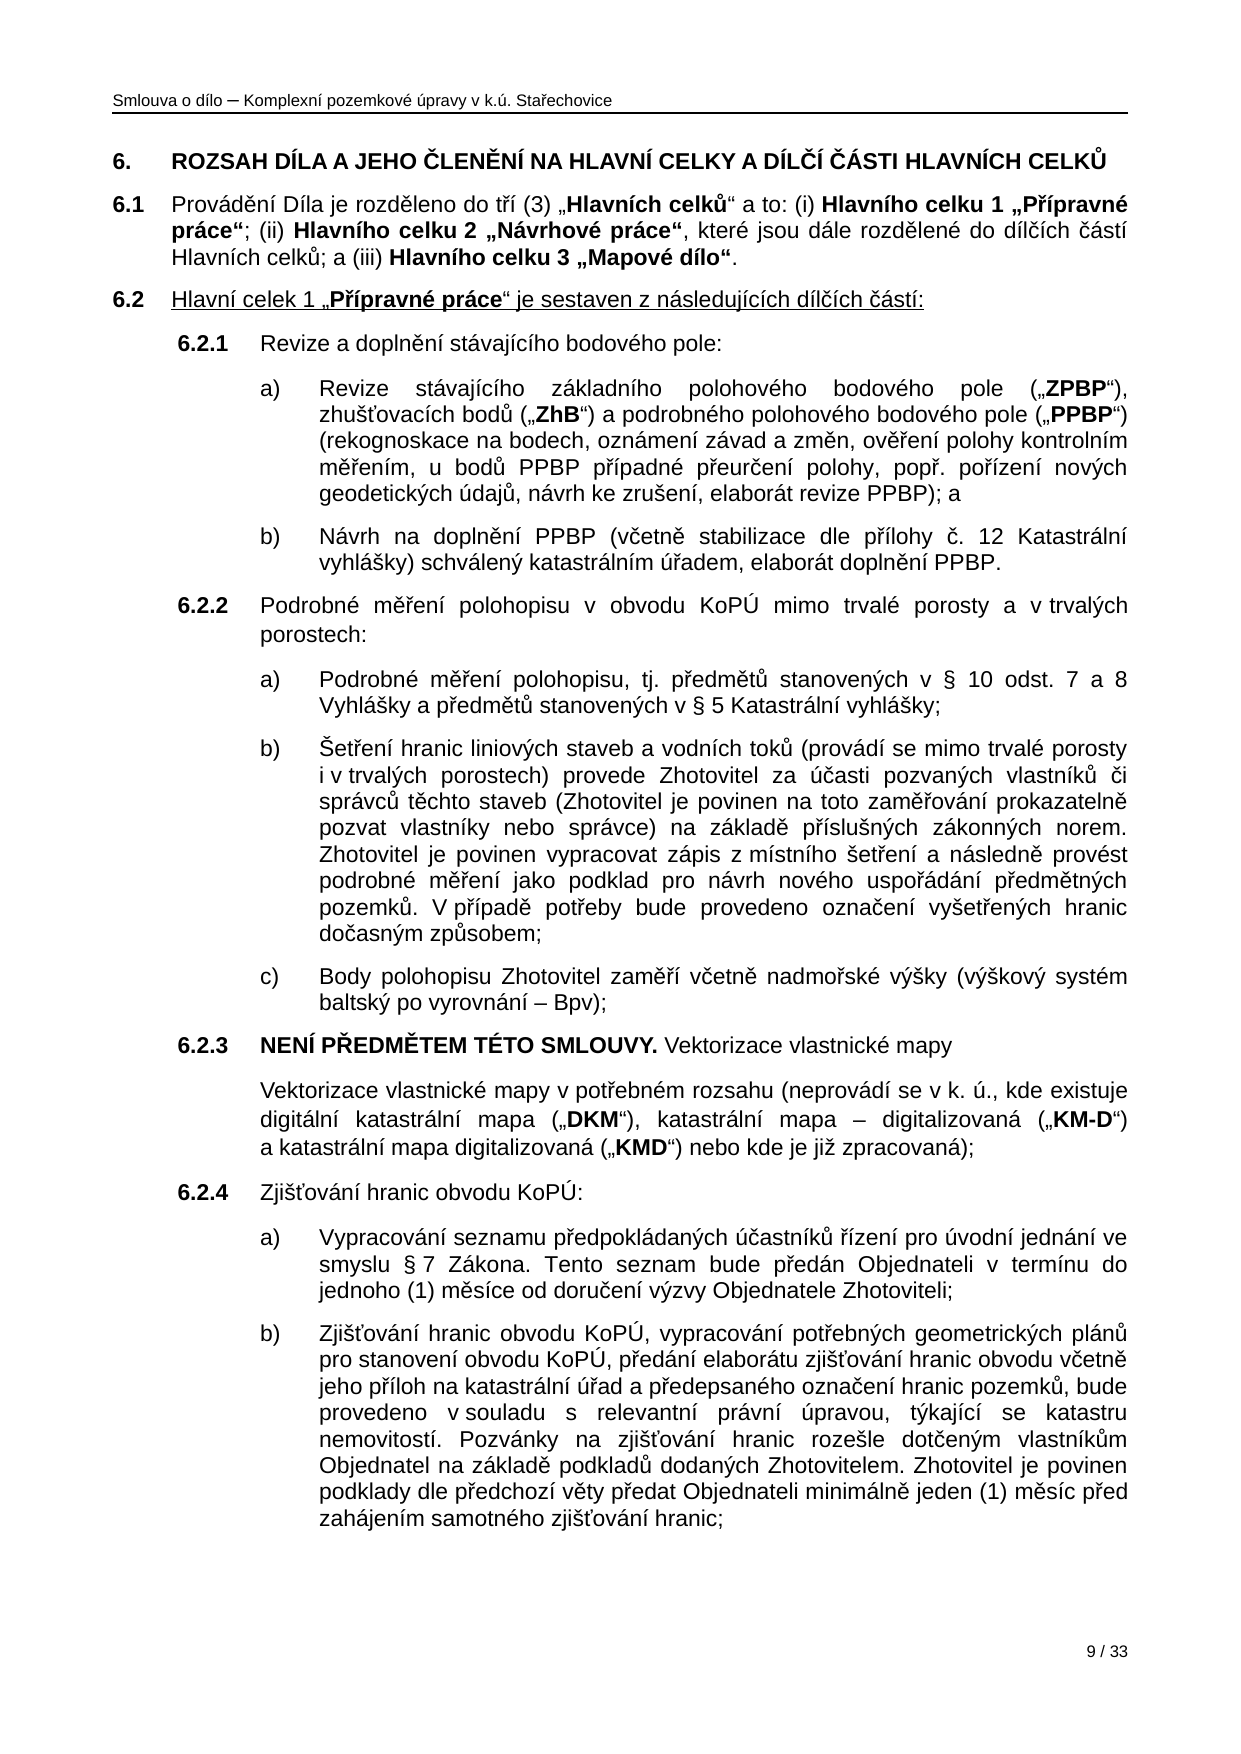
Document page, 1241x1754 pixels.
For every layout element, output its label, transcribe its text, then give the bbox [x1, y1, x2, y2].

list Vektorizace vlastnické mapy v potřebném rozsahu (neprovádí se v k. ú., kde existuje digitální katastrální mapa („DKM“), katastrální mapa – digitalizovaná („KM-D“) a katastrální mapa digitalizovaná („KMD“) nebo kde je již zpracovaná); [260, 1077, 1128, 1161]
text Zjišťování hranic obvodu KoPÚ: [177, 1179, 1128, 1206]
text Podrobné měření polohopisu v obvodu KoPÚ mimo trvalé porosty a v trvalých porostech: [177, 592, 1128, 647]
list Revize stávajícího základního polohového bodového pole („ZPBP“), zhušťovacích bodů („ZhB“) a podrobného polohového bodového pole („PPBP“) (rekognoskace na bodech, oznámení závad a změn, ověření polohy kontrolním měřením, u bodů PPBP případné přeurčení polohy, popř. pořízení nových geodetických údajů, návrh ke zrušení, elaborát revize PPBP); a [260, 374, 1128, 506]
list Zjišťování hranic obvodu KoPÚ, vypracování potřebných geometrických plánů pro stanovení obvodu KoPÚ, předání elaborátu zjišťování hranic obvodu včetně jeho příloh na katastrální úřad a předepsaného označení hranic pozemků, bude provedeno v souladu s relevantní právní úpravou, týkající se katastru nemovitostí. Pozvánky na zjišťování hranic rozešle dotčeným vlastníkům Objednatel na základě podkladů dodaných Zhotovitelem. Zhotovitel je povinen podklady dle předchozí věty předat Objednateli minimálně jeden (1) měsíc před zahájením samotného zjišťování hranic; [260, 1320, 1128, 1531]
text Hlavní celek 1 „Přípravné práce“ je sestaven z následujících dílčích částí: [112, 286, 1128, 313]
text Provádění Díla je rozděleno do tří (3) „Hlavních celků“ a to: (i) Hlavního celku 1 „Přípravné práce“; (ii) Hlavního celku 2 „Návrhové práce“, které jsou dále rozdělené do dílčích částí Hlavních celků; a (iii) Hlavního celku 3 „Mapové dílo“. [112, 191, 1128, 270]
text Revize a doplnění stávajícího bodového pole: [177, 329, 1128, 356]
list Podrobné měření polohopisu, tj. předmětů stanovených v § 10 odst. 7 a 8 Vyhlášky a předmětů stanovených v § 5 Katastrální vyhlášky; [260, 666, 1128, 719]
list Návrh na doplnění PPBP (včetně stabilizace dle přílohy č. 12 Katastrální vyhlášky) schválený katastrálním úřadem, elaborát doplnění PPBP. [260, 523, 1128, 576]
text NENÍ PŘEDMĚTEM TÉTO SMLOUVY. Vektorizace vlastnické mapy [177, 1032, 1128, 1058]
list Body polohopisu Zhotovitel zaměří včetně nadmořské výšky (výškový systém baltský po vyrovnání – Bpv); [260, 963, 1128, 1016]
list Vypracování seznamu předpokládaných účastníků řízení pro úvodní jednání ve smyslu § 7 Zákona. Tento seznam bude předán Objednateli v termínu do jednoho (1) měsíce od doručení výzvy Objednatele Zhotoviteli; [260, 1224, 1128, 1303]
list Šetření hranic liniových staveb a vodních toků (provádí se mimo trvalé porosty i v trvalých porostech) provede Zhotovitel za účasti pozvaných vlastníků či správců těchto staveb (Zhotovitel je povinen na toto zaměřování prokazatelně pozvat vlastníky nebo správce) na základě příslušných zákonných norem. Zhotovitel je povinen vypracovat zápis z místního šetření a následně provést podrobné měření jako podklad pro návrh nového uspořádání předmětných pozemků. V případě potřeby bude provedeno označení vyšetřených hranic dočasným způsobem; [260, 735, 1128, 946]
text Rozsah díla a jeho členění na hlavní celky a dílčí části Hlavních celků [112, 148, 1128, 174]
